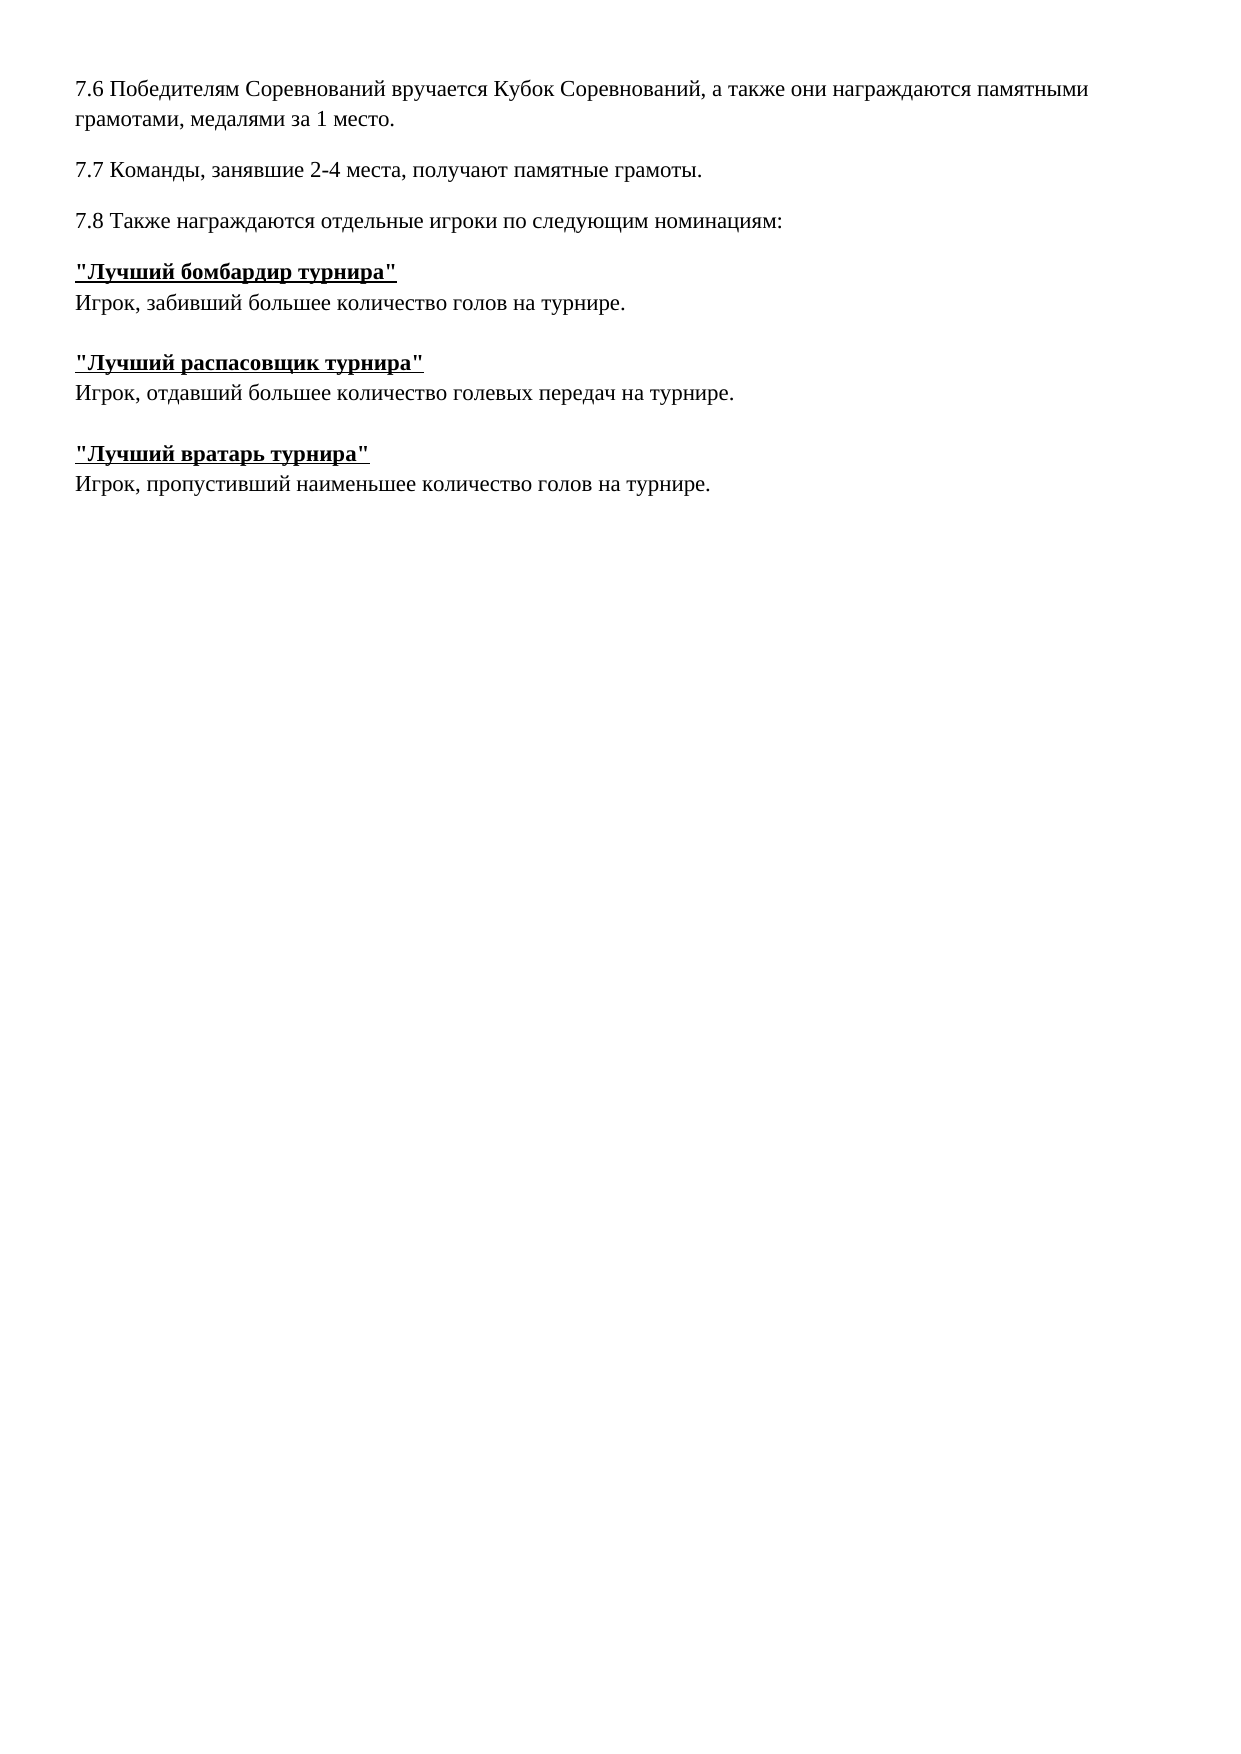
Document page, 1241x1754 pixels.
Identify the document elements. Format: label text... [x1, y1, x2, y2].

text "Лучший бомбардир турнира" [75, 258, 1165, 285]
text 7.6 Победителям Соревнований вручается Кубок Соревнований, а также они награждаются памятными грамотами, медалями за 1 место. [75, 75, 1165, 132]
text "Лучший вратарь турнира" [75, 439, 1165, 466]
text Игрок, пропустивший наименьшее количество голов на турнире. [75, 470, 1165, 496]
text Игрок, отдавший большее количество голевых передач на турнире. [75, 379, 1165, 406]
text 7.8 Также награждаются отдельные игроки по следующим номинациям: [75, 207, 1165, 234]
text 7.7 Команды, занявшие 2-4 места, получают памятные грамоты. [75, 156, 1165, 183]
text "Лучший распасовщик турнира" [75, 349, 1165, 375]
text Игрок, забивший большее количество голов на турнире. [75, 288, 1165, 315]
